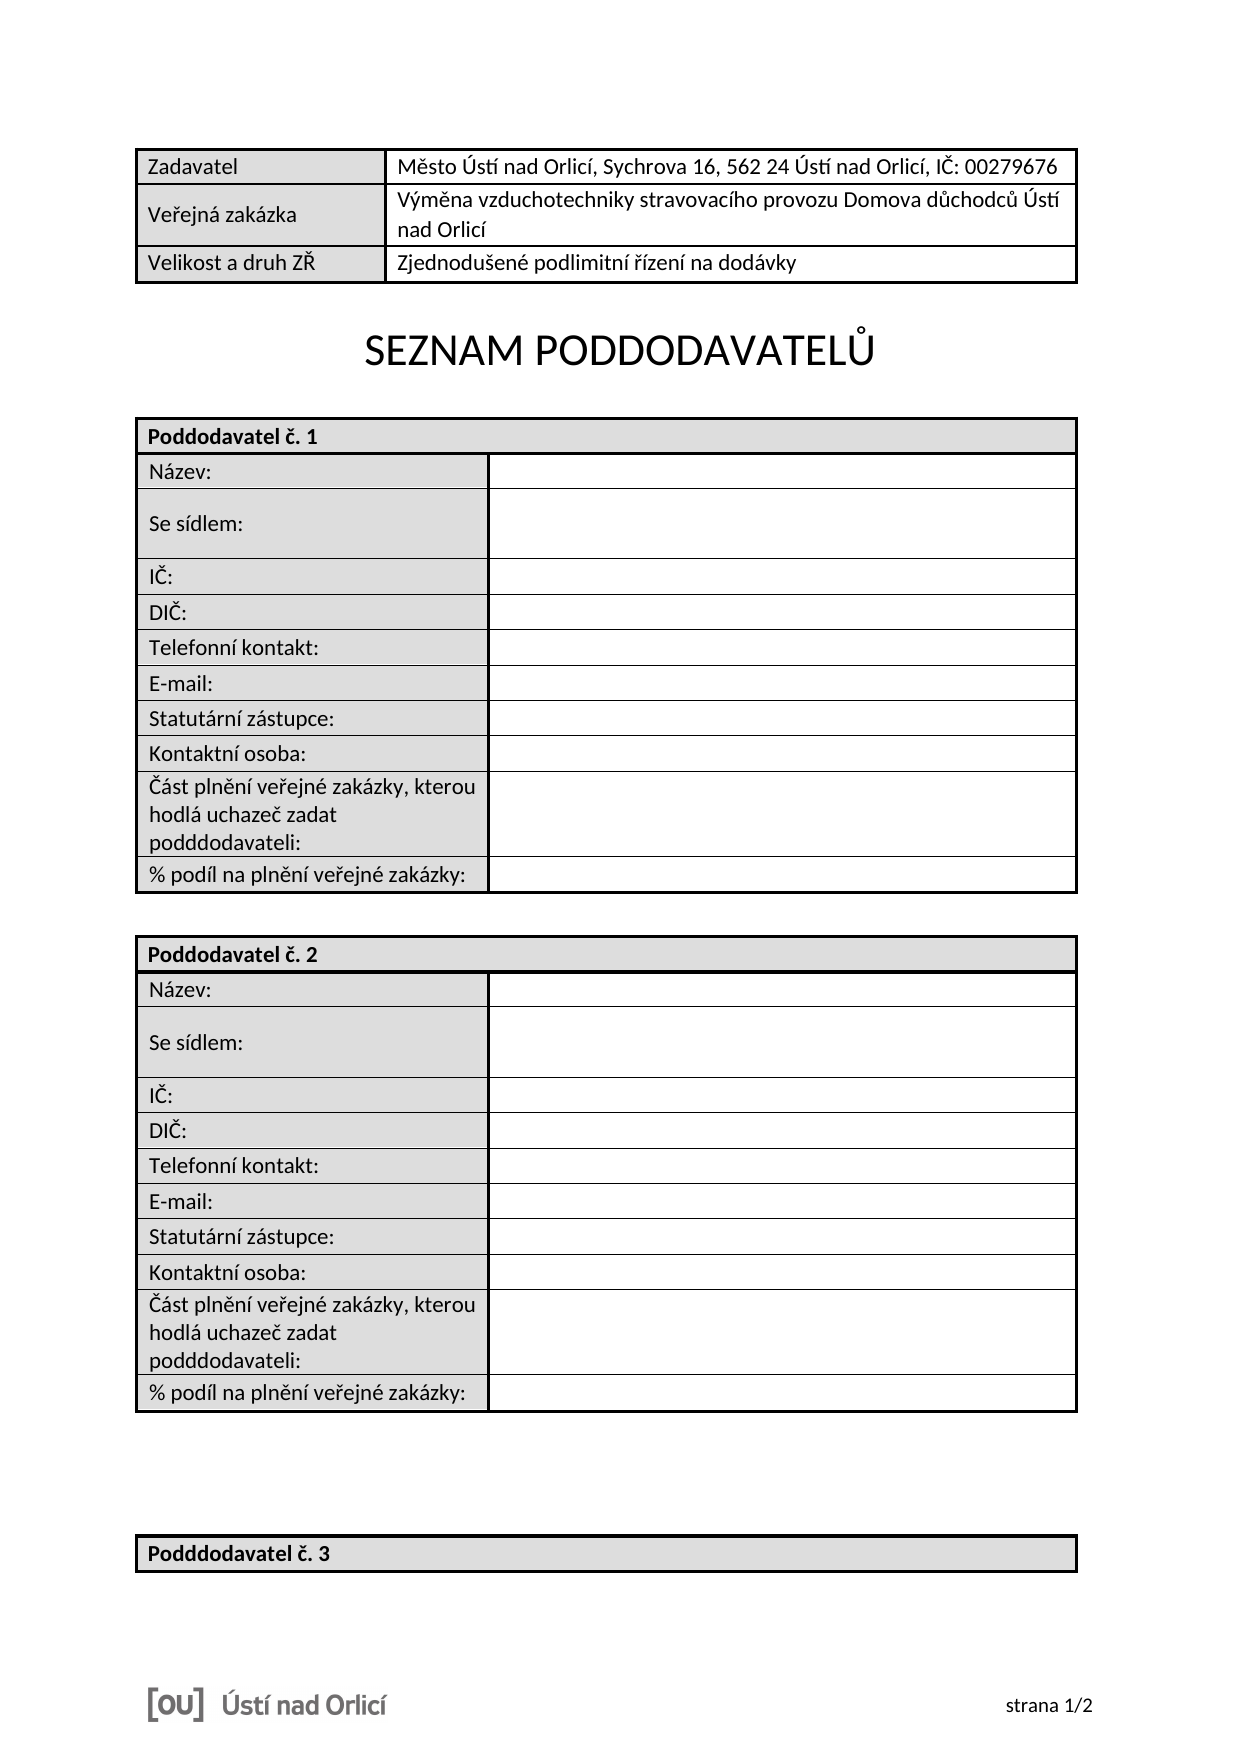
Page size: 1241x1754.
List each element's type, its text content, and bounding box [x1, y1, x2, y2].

table_cell IČ: [138, 1078, 487, 1112]
table_header Město Ústí nad Orlicí, Sychrova 16, 562 24 Ústí nad Orlicí, IČ: 00279676 [387, 151, 1075, 183]
table_cell IČ: [138, 559, 487, 594]
table_cell [490, 1255, 1075, 1289]
table_cell [490, 772, 1075, 856]
table_cell [490, 701, 1075, 735]
table_cell E-mail: [138, 666, 487, 700]
table_cell Část plnění veřejné zakázky, kterou hodlá uchazeč zadat podddodavateli: [138, 1290, 487, 1374]
table_cell Telefonní kontakt: [138, 630, 487, 664]
table_cell [490, 736, 1075, 771]
table_cell [490, 1078, 1075, 1112]
table_cell % podíl na plnění veřejné zakázky: [138, 1375, 487, 1409]
table_cell Zjednodušené podlimitní řízení na dodávky [387, 247, 1075, 281]
table_header Poddodavatel č. 1 [138, 420, 1075, 452]
table_cell [490, 1375, 1075, 1409]
table_cell Se sídlem: [138, 1007, 487, 1077]
table_cell [490, 1184, 1075, 1218]
table_header Podddodavatel č. 3 [138, 1538, 1075, 1570]
table_cell Výměna vzduchotechniky stravovacího provozu Domova důchodců Ústí nad Orlicí [387, 185, 1075, 245]
table_cell Část plnění veřejné zakázky, kterou hodlá uchazeč zadat podddodavateli: [138, 772, 487, 856]
table_cell E-mail: [138, 1184, 487, 1218]
table_cell [490, 1149, 1075, 1183]
table_cell Název: [138, 974, 487, 1006]
table_cell [490, 595, 1075, 629]
table_cell Telefonní kontakt: [138, 1149, 487, 1183]
table_cell [490, 559, 1075, 594]
table_cell [490, 1219, 1075, 1254]
table_cell Statutární zástupce: [138, 1219, 487, 1254]
table_cell DIČ: [138, 1113, 487, 1147]
table_header Zadavatel [138, 151, 384, 183]
table_cell Veřejná zakázka [138, 185, 384, 245]
picture [147, 1686, 389, 1723]
table_cell Kontaktní osoba: [138, 736, 487, 771]
table_cell % podíl na plnění veřejné zakázky: [138, 857, 487, 891]
table_cell DIČ: [138, 595, 487, 629]
table_cell [490, 1007, 1075, 1077]
table_cell Velikost a druh ZŘ [138, 247, 384, 281]
table_cell [490, 974, 1075, 1006]
table_cell [490, 630, 1075, 664]
table_cell Statutární zástupce: [138, 701, 487, 735]
table_cell Kontaktní osoba: [138, 1255, 487, 1289]
table_cell [490, 489, 1075, 558]
table_cell [490, 455, 1075, 487]
text seznam poddodavatelů [148, 321, 1092, 377]
table_header Poddodavatel č. 2 [138, 938, 1075, 970]
table_cell [490, 857, 1075, 891]
table_cell [490, 1113, 1075, 1147]
table_cell Název: [138, 455, 487, 487]
table_cell [490, 666, 1075, 700]
table_cell [490, 1290, 1075, 1374]
table_cell Se sídlem: [138, 489, 487, 558]
